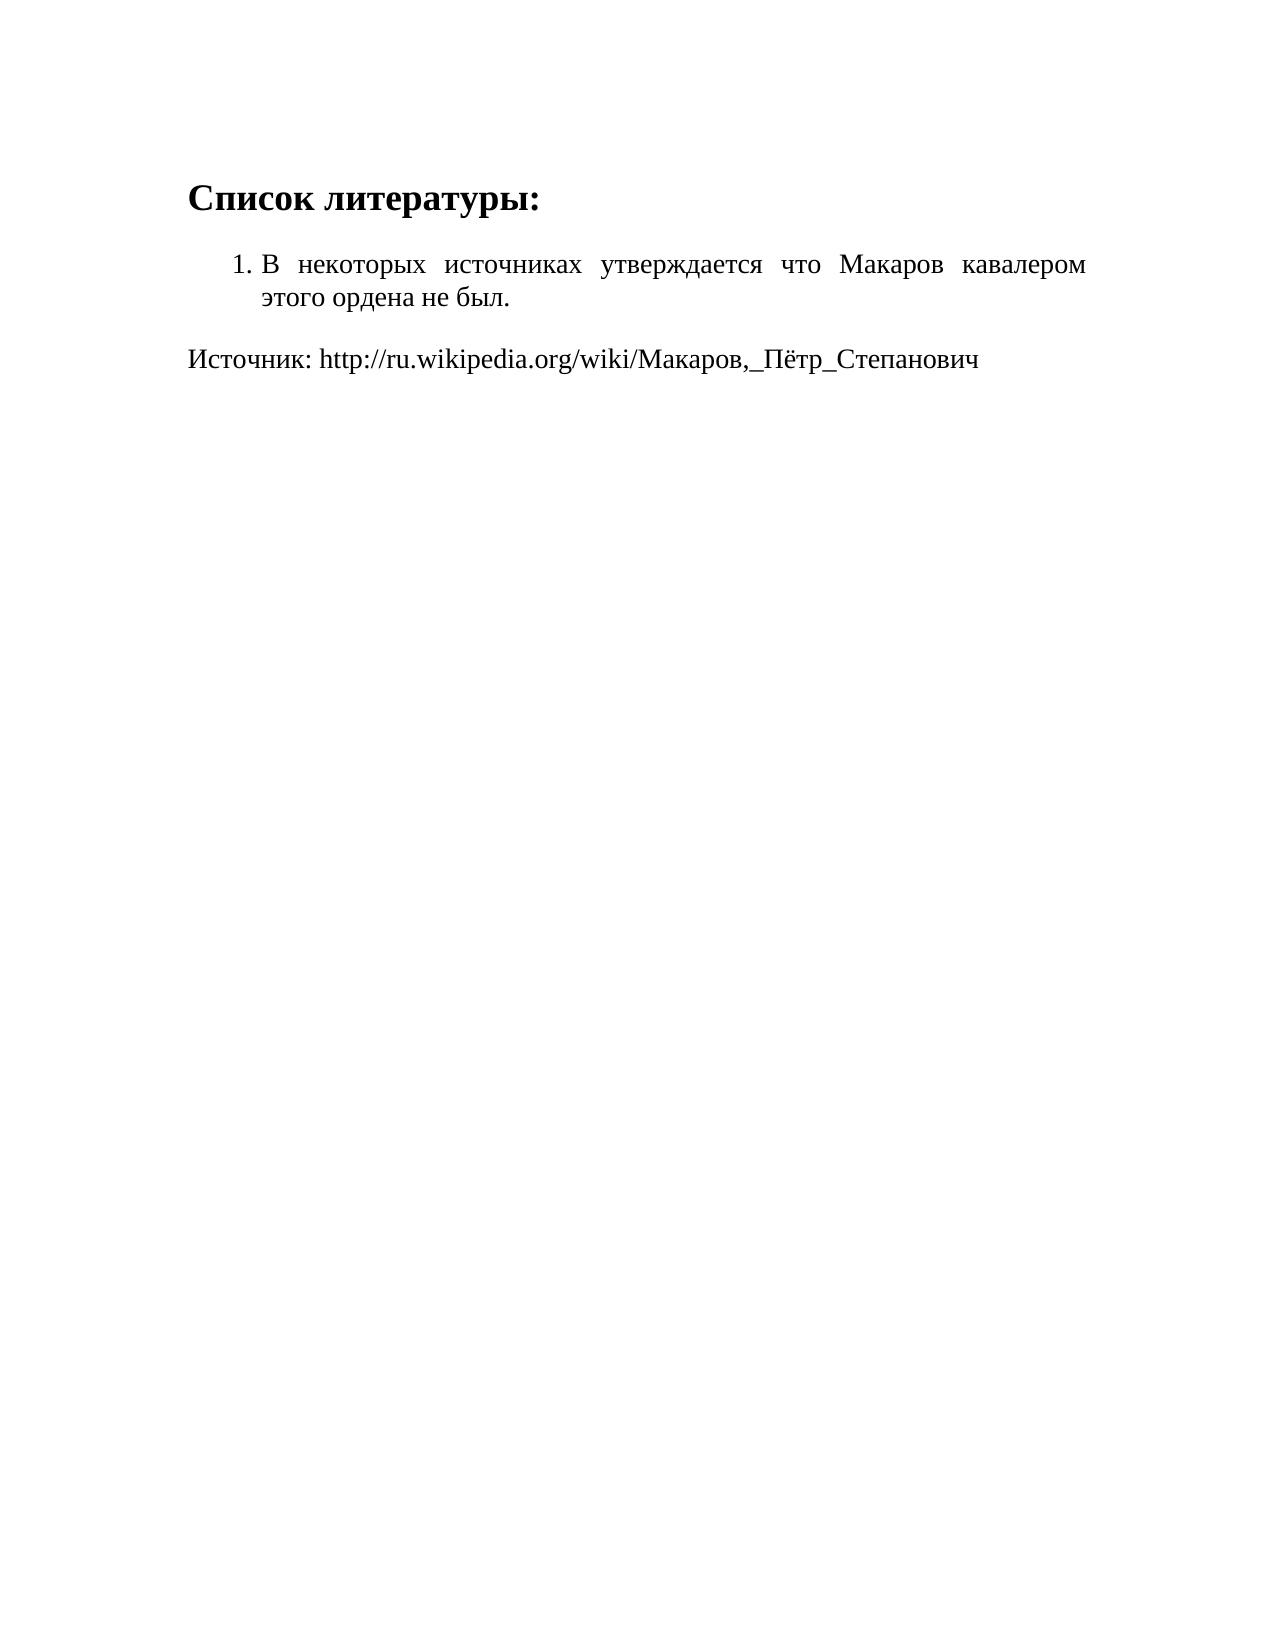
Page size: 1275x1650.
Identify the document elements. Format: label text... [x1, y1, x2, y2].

text Источник: http://ru.wikipedia.org/wiki/Макаров,_Пётр_Степанович [187, 342, 1087, 374]
list В некоторых источниках утверждается что Макаров кавалером этого ордена не был. [232, 248, 1087, 312]
list Список литературы: [187, 175, 1087, 218]
